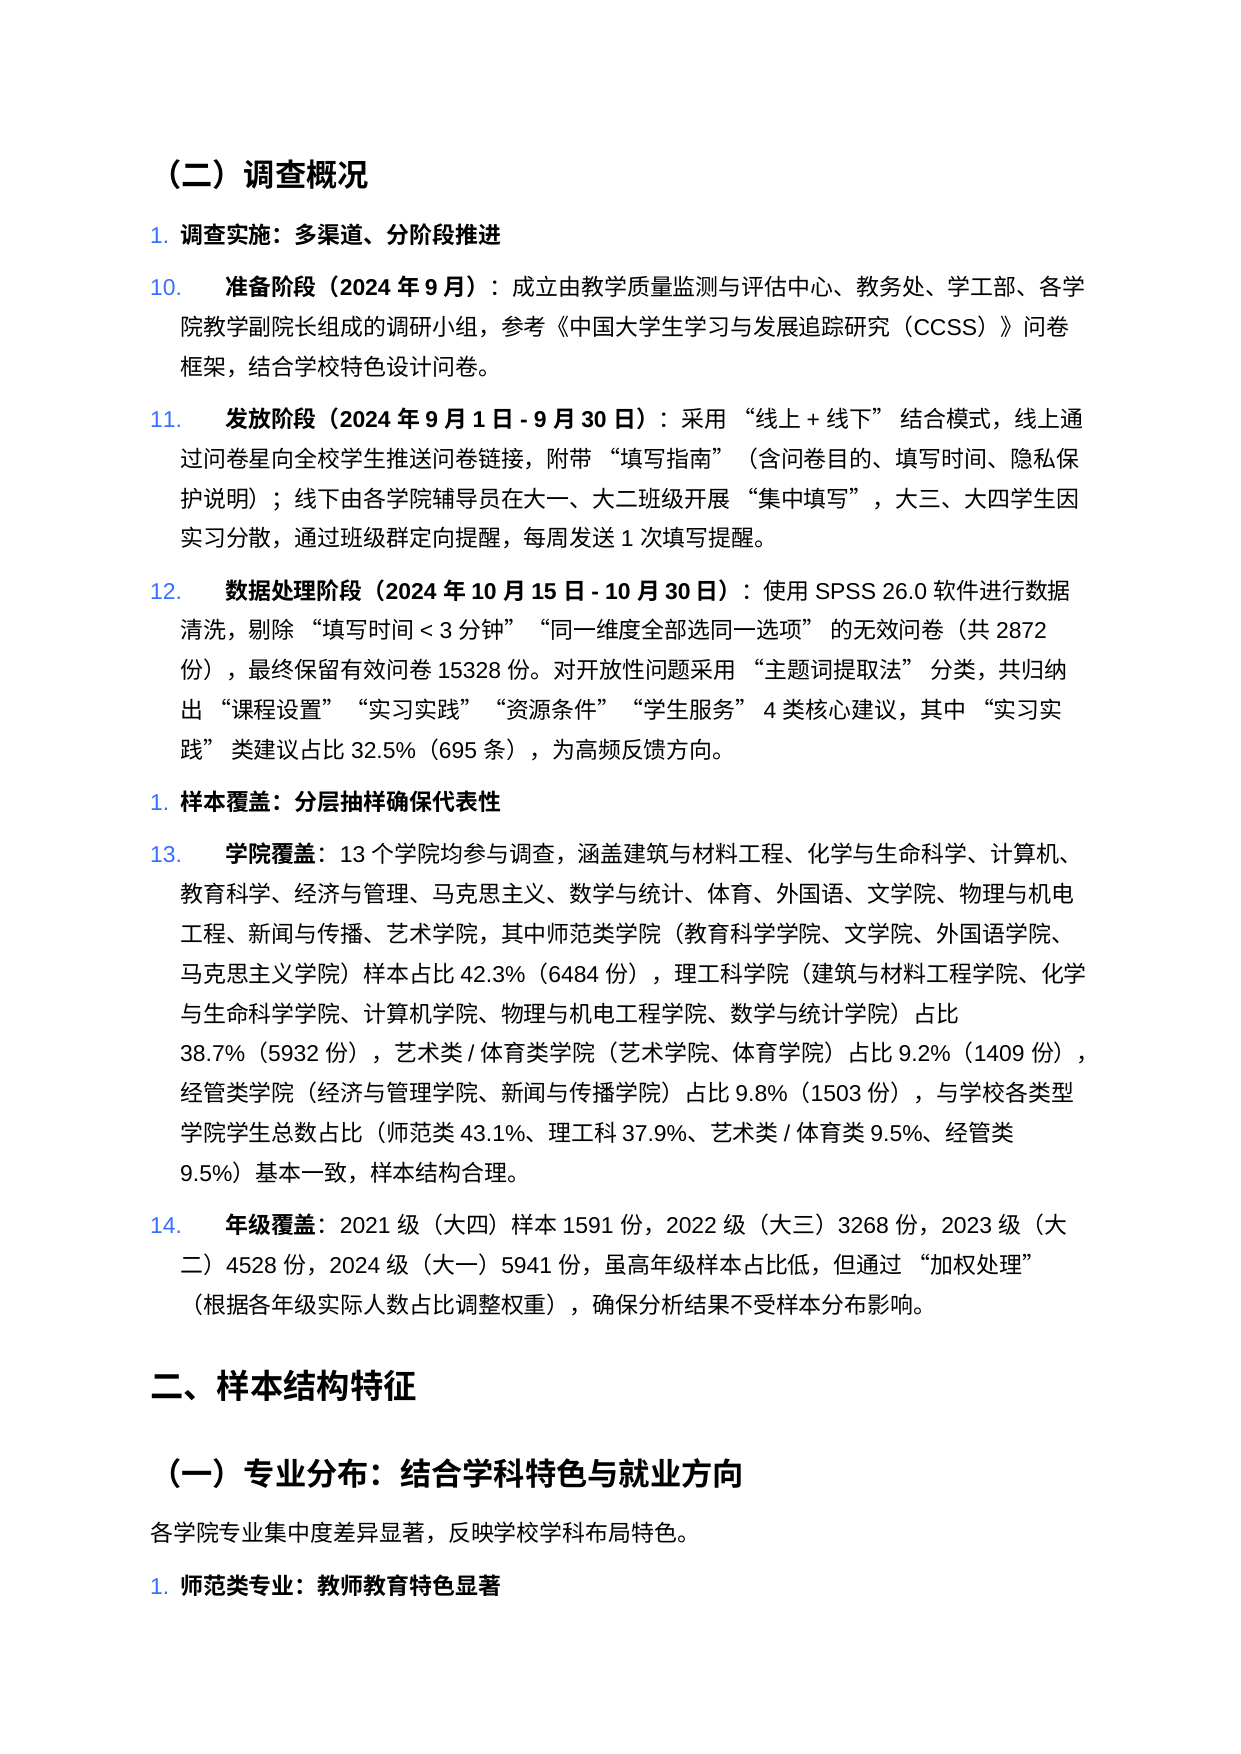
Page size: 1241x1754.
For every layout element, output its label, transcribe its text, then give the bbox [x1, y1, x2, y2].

subtitle 二、样本结构特征 [150, 1359, 1090, 1408]
text 各学院专业集中度差异显著，反映学校学科布局特色。 [150, 1515, 1090, 1548]
list 数据处理阶段（2024 年 10 月 15 日 - 10 月 30日）：使用 SPSS 26.0 软件进行数据清洗，剔除 “填写时间 < 3 分钟”“同一维度全部选同一选项” 的无效问卷（共 2872 份），最终保留有效问卷 15328 份。对开放性问题采用 “主题词提取法” 分类，共归纳出 “课程设置”“实习实践”“资源条件”“学生服务” 4 类核心建议，其中 “实习实践” 类建议占比 32.5%（695 条），为高频反馈方向。 [150, 572, 1090, 765]
list 样本覆盖：分层抽样确保代表性 [150, 784, 1090, 817]
list 调查实施：多渠道、分阶段推进 [150, 217, 1090, 250]
list 师范类专业：教师教育特色显著 [150, 1568, 1090, 1601]
subtitle （二）调查概况 [150, 150, 1090, 195]
list 学院覆盖：13 个学院均参与调查，涵盖建筑与材料工程、化学与生命科学、计算机、教育科学、经济与管理、马克思主义、数学与统计、体育、外国语、文学院、物理与机电工程、新闻与传播、艺术学院，其中师范类学院（教育科学学院、文学院、外国语学院、马克思主义学院）样本占比 42.3%（6484 份），理工科学院（建筑与材料工程学院、化学与生命科学学院、计算机学院、物理与机电工程学院、数学与统计学院）占比 38.7%（5932 份），艺术类 / 体育类学院（艺术学院、体育学院）占比 9.2%（1409 份），经管类学院（经济与管理学院、新闻与传播学院）占比 9.8%（1503 份），与学校各类型学院学生总数占比（师范类 43.1%、理工科 37.9%、艺术类 / 体育类 9.5%、经管类 9.5%）基本一致，样本结构合理。 [150, 836, 1090, 1188]
subtitle （一）专业分布：结合学科特色与就业方向 [150, 1449, 1090, 1494]
list 发放阶段（2024 年 9 月 1 日 - 9 月 30 日）：采用 “线上 + 线下” 结合模式，线上通过问卷星向全校学生推送问卷链接，附带 “填写指南”（含问卷目的、填写时间、隐私保护说明）；线下由各学院辅导员在大一、大二班级开展 “集中填写”，大三、大四学生因实习分散，通过班级群定向提醒，每周发送 1 次填写提醒。 [150, 401, 1090, 553]
list 准备阶段（2024 年9 月）：成立由教学质量监测与评估中心、教务处、学工部、各学院教学副院长组成的调研小组，参考《中国大学生学习与发展追踪研究（CCSS）》问卷框架，结合学校特色设计问卷。 [150, 269, 1090, 382]
list 年级覆盖：2021 级（大四）样本 1591 份，2022 级（大三）3268 份，2023 级（大二）4528 份，2024 级（大一）5941 份，虽高年级样本占比低，但通过 “加权处理”（根据各年级实际人数占比调整权重），确保分析结果不受样本分布影响。 [150, 1207, 1090, 1320]
